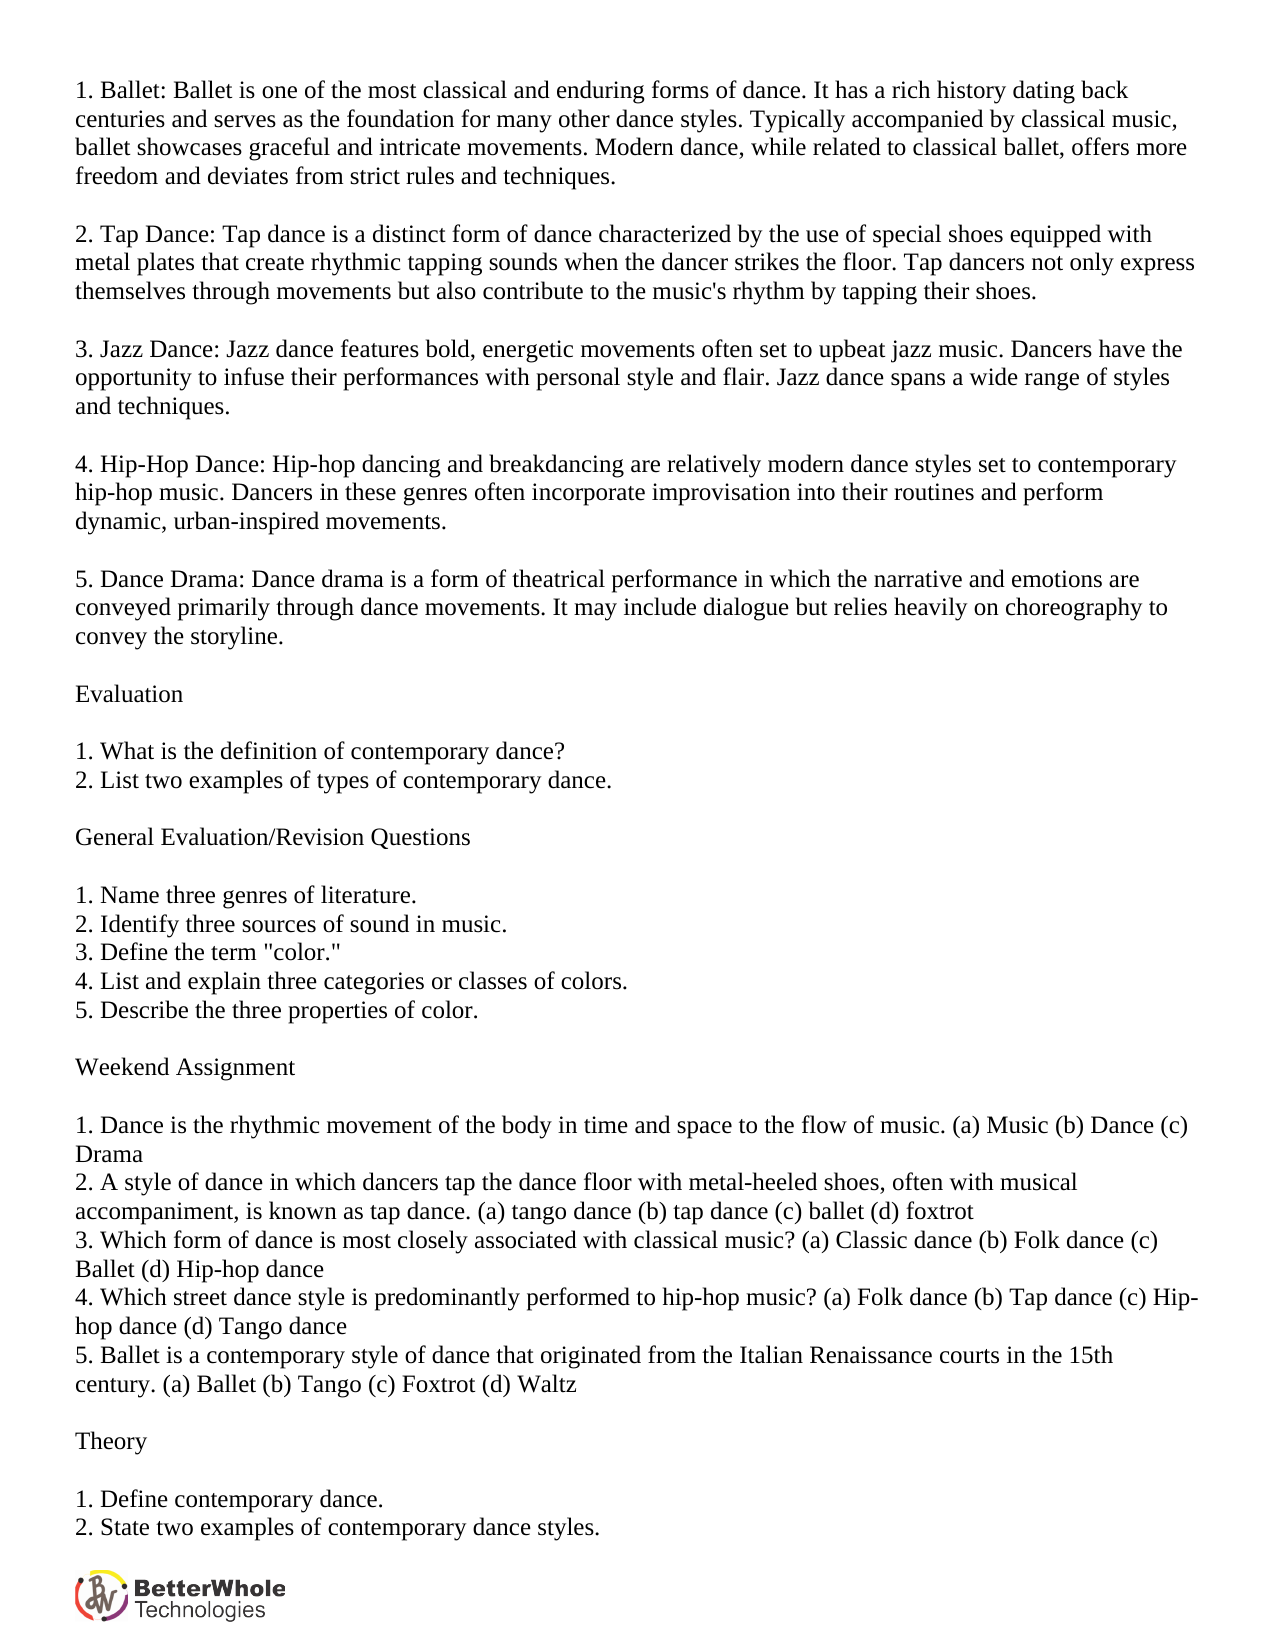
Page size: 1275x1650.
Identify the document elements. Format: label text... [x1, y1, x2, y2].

text 1. Dance is the rhythmic movement of the body in time and space to the flow of music. (a) Music (b) Dance (c) Drama [75, 1110, 1200, 1167]
text Evaluation [75, 679, 1200, 707]
picture [75, 1570, 285, 1622]
text 2. A style of dance in which dancers tap the dance floor with metal-heeled shoes, often with musical accompaniment, is known as tap dance. (a) tango dance (b) tap dance (c) ballet (d) foxtrot [75, 1167, 1200, 1225]
text 1. What is the definition of contemporary dance? [75, 736, 1200, 765]
text 3. Define the term "color." [75, 937, 1200, 966]
text 1. Name three genres of literature. [75, 880, 1200, 909]
text General Evaluation/Revision Questions [75, 822, 1200, 851]
text 4. Hip-Hop Dance: Hip-hop dancing and breakdancing are relatively modern dance styles set to contemporary hip-hop music. Dancers in these genres often incorporate improvisation into their routines and perform dynamic, urban-inspired movements. [75, 449, 1200, 535]
text 5. Dance Drama: Dance drama is a form of theatrical performance in which the narrative and emotions are conveyed primarily through dance movements. It may include dialogue but relies heavily on choreography to convey the storyline. [75, 564, 1200, 650]
text 3. Which form of dance is most closely associated with classical music? (a) Classic dance (b) Folk dance (c) Ballet (d) Hip-hop dance [75, 1225, 1200, 1282]
text 1. Define contemporary dance. [75, 1484, 1200, 1512]
text 5. Describe the three properties of color. [75, 995, 1200, 1024]
text 4. Which street dance style is predominantly performed to hip-hop music? (a) Folk dance (b) Tap dance (c) Hip-hop dance (d) Tango dance [75, 1282, 1200, 1340]
text 5. Ballet is a contemporary style of dance that originated from the Italian Renaissance courts in the 15th century. (a) Ballet (b) Tango (c) Foxtrot (d) Waltz [75, 1340, 1200, 1397]
text 4. List and explain three categories or classes of colors. [75, 966, 1200, 995]
text Theory [75, 1426, 1200, 1455]
text 2. State two examples of contemporary dance styles. [75, 1512, 1200, 1541]
text 2. Tap Dance: Tap dance is a distinct form of dance characterized by the use of special shoes equipped with metal plates that create rhythmic tapping sounds when the dancer strikes the floor. Tap dancers not only express themselves through movements but also contribute to the music's rhythm by tapping their shoes. [75, 219, 1200, 305]
text Weekend Assignment [75, 1052, 1200, 1081]
text 2. List two examples of types of contemporary dance. [75, 765, 1200, 794]
text 2. Identify three sources of sound in music. [75, 909, 1200, 937]
text 3. Jazz Dance: Jazz dance features bold, energetic movements often set to upbeat jazz music. Dancers have the opportunity to infuse their performances with personal style and flair. Jazz dance spans a wide range of styles and techniques. [75, 334, 1200, 420]
text 1. Ballet: Ballet is one of the most classical and enduring forms of dance. It has a rich history dating back centuries and serves as the foundation for many other dance styles. Typically accompanied by classical music, ballet showcases graceful and intricate movements. Modern dance, while related to classical ballet, offers more freedom and deviates from strict rules and techniques. [75, 75, 1200, 190]
